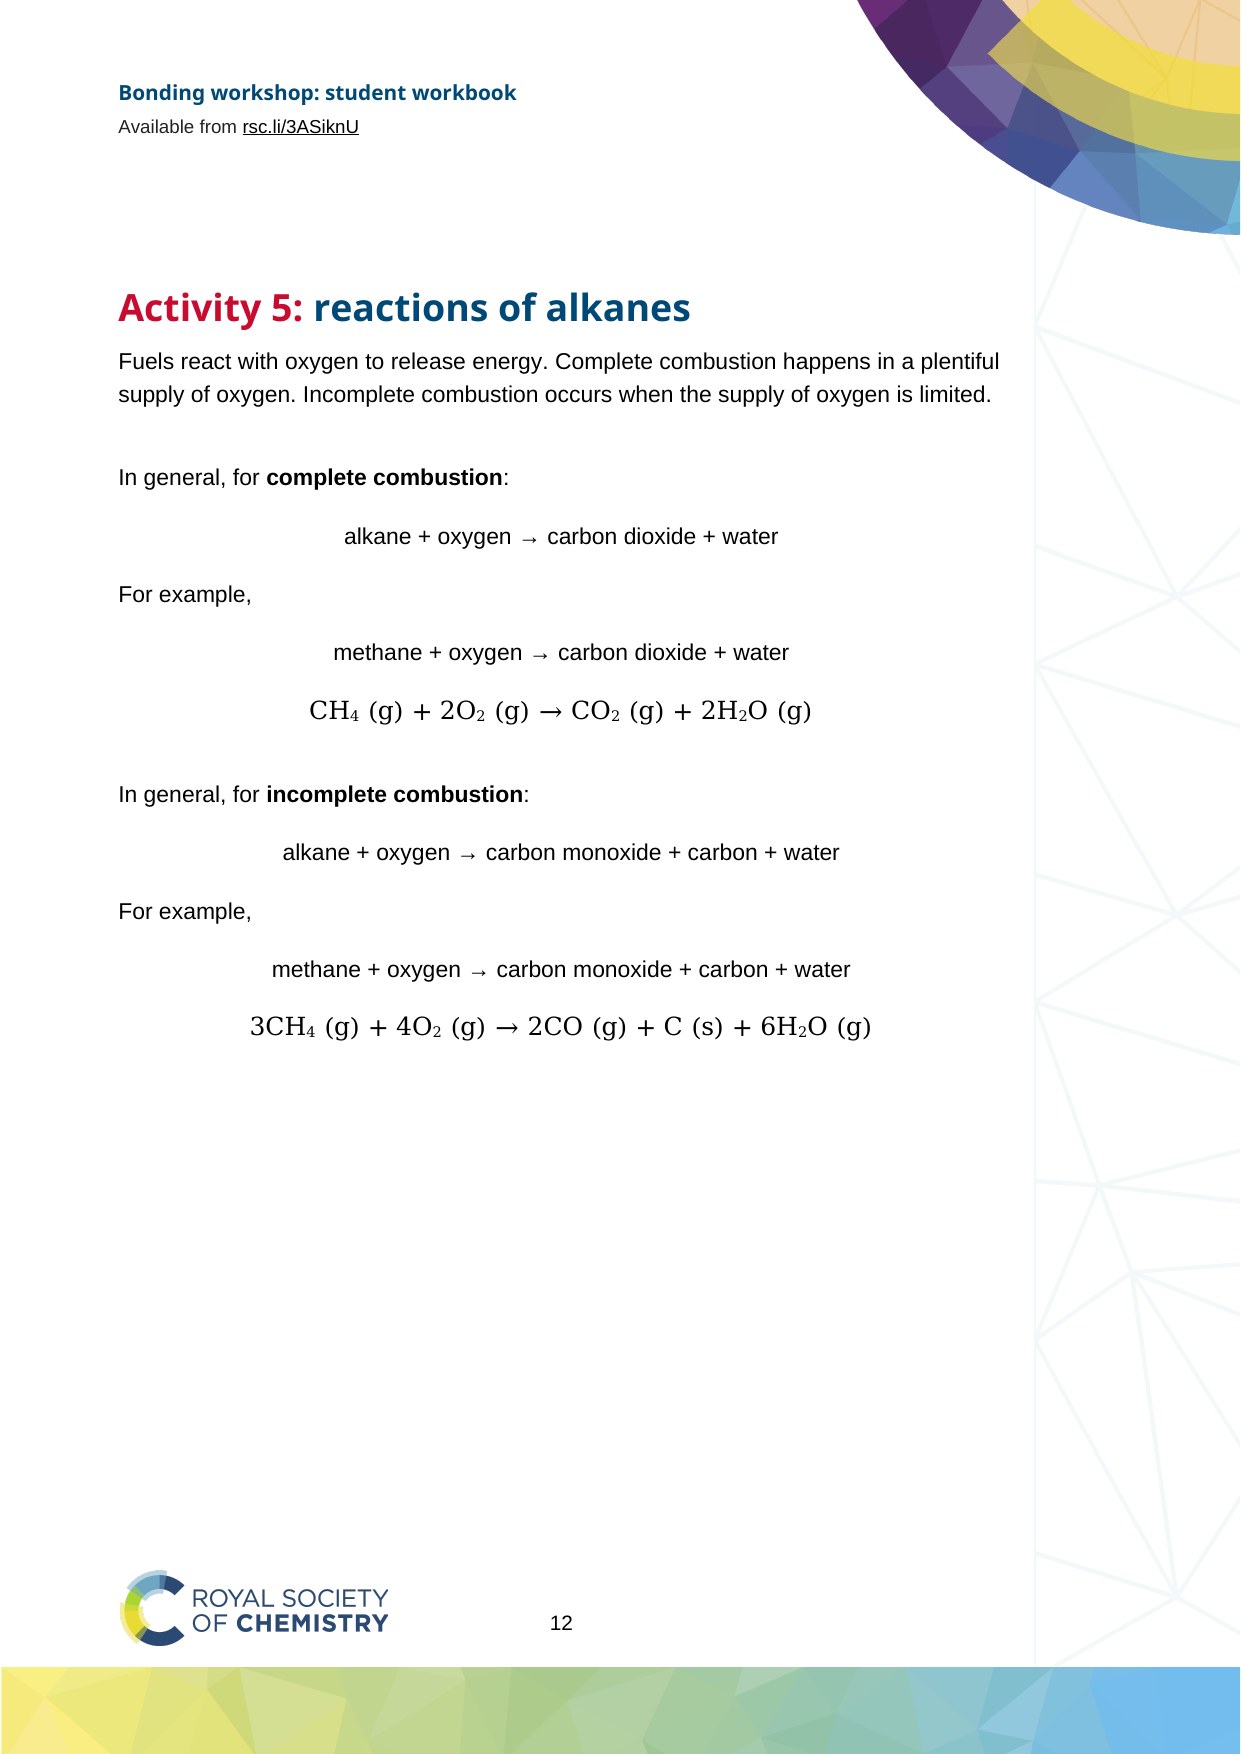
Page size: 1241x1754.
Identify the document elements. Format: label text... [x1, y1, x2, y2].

picture [1, 1667, 1241, 1754]
text For example, [118, 892, 1004, 926]
text For example, [118, 576, 1004, 609]
text methane + oxygen → carbon dioxide + water [118, 634, 1004, 667]
text In general, for incomplete combustion: [118, 776, 1004, 809]
text 3CH4 (g) + 4O2 (g) → 2CO (g) + C (s) + 6H2O (g) [118, 1009, 1004, 1042]
text Fuels react with oxygen to release energy. Complete combustion happens in a plentiful supply of oxygen. Incomplete combustion occurs when the supply of oxygen is limited. [118, 342, 1004, 409]
subtitle Activity 5: reactions of alkanes [118, 286, 1004, 330]
picture [119, 1570, 389, 1646]
text CH4 (g) + 2O2 (g) → CO2 (g) + 2H2O (g) [118, 692, 1004, 726]
text In general, for complete combustion: [118, 459, 1004, 492]
picture [805, 0, 1241, 1666]
text methane + oxygen → carbon monoxide + carbon + water [118, 951, 1004, 984]
text alkane + oxygen → carbon monoxide + carbon + water [118, 834, 1004, 867]
text alkane + oxygen → carbon dioxide + water [118, 517, 1004, 551]
